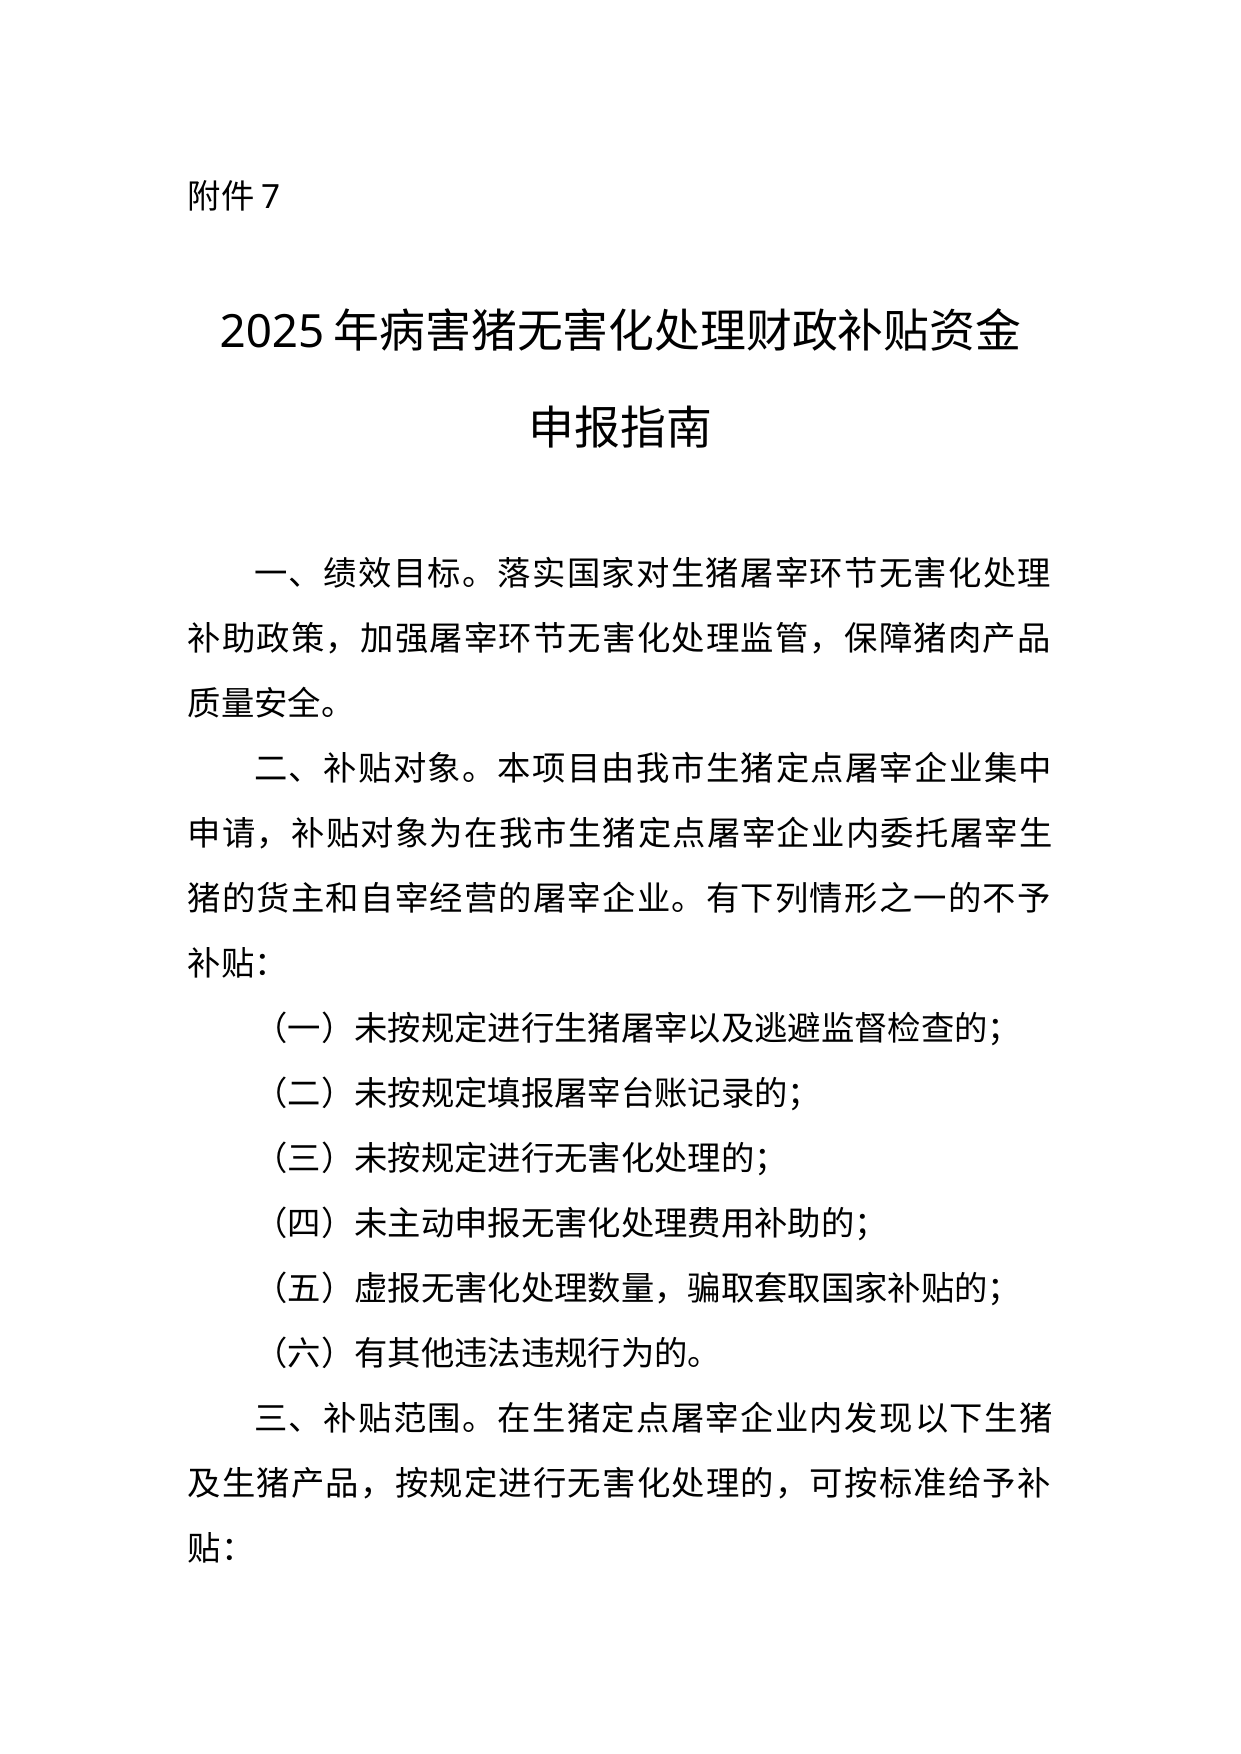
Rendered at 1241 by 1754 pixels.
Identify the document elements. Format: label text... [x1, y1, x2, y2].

list 三、补贴范围。在生猪定点屠宰企业内发现以下生猪及生猪产品，按规定进行无害化处理的，可按标准给予补贴： [187, 1384, 1053, 1579]
list （三）未按规定进行无害化处理的； [187, 1124, 1053, 1189]
list （五）虚报无害化处理数量，骗取套取国家补贴的； [187, 1254, 1053, 1319]
list 二、补贴对象。本项目由我市生猪定点屠宰企业集中申请，补贴对象为在我市生猪定点屠宰企业内委托屠宰生猪的货主和自宰经营的屠宰企业。有下列情形之一的不予补贴： [187, 734, 1053, 994]
text 2025年病害猪无害化处理财政补贴资金 [187, 279, 1053, 376]
text 申报指南 [187, 376, 1053, 474]
list 一、绩效目标。落实国家对生猪屠宰环节无害化处理补助政策，加强屠宰环节无害化处理监管，保障猪肉产品质量安全。 [187, 539, 1053, 734]
list （二）未按规定填报屠宰台账记录的； [187, 1059, 1053, 1124]
list （四）未主动申报无害化处理费用补助的； [187, 1189, 1053, 1254]
list （一）未按规定进行生猪屠宰以及逃避监督检查的； [187, 994, 1053, 1059]
text 附件7 [187, 162, 1053, 220]
list （六）有其他违法违规行为的。 [187, 1319, 1053, 1384]
